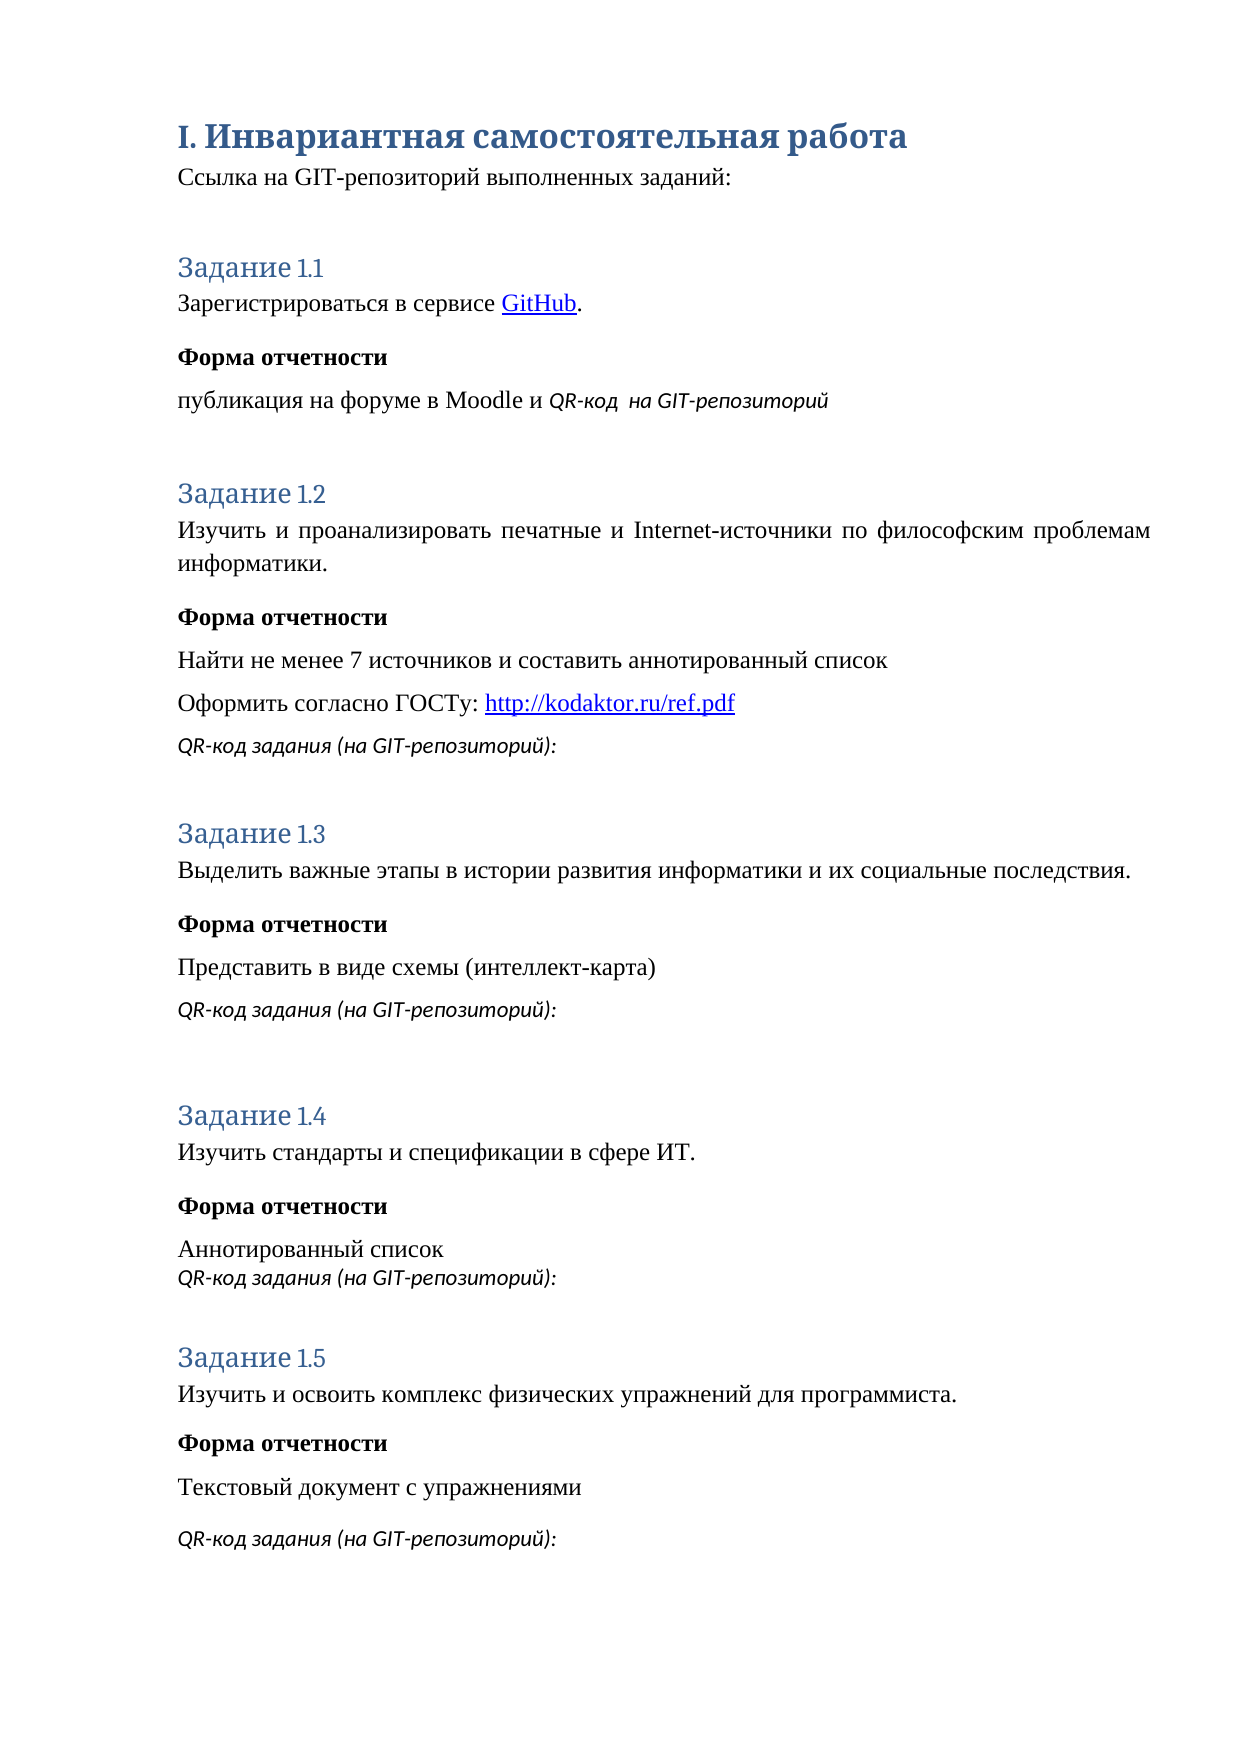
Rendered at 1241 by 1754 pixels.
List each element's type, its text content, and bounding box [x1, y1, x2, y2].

text QR-код задания (на GIT-репозиторий): [177, 731, 1152, 801]
text Изучить и освоить комплекс физических упражнений для программиста. [177, 1379, 1152, 1408]
text Оформить согласно ГОСТу: http://kodaktor.ru/ref.pdf [177, 688, 1152, 717]
text Найти не менее 7 источников и составить аннотированный список [177, 645, 1152, 674]
text публикация на форуме в Moodle и QR-код на GIT-репозиторий [177, 385, 1152, 414]
text Форма отчетности [177, 1428, 1152, 1457]
text Форма отчетности [177, 1191, 1152, 1220]
text Аннотированный список [177, 1234, 1152, 1263]
subtitle Задание 1.2 [177, 479, 1152, 511]
text Изучить стандарты и спецификации в сфере ИТ. [177, 1137, 1152, 1166]
text Зарегистрироваться в сервисе GitHub. [177, 288, 1152, 317]
subtitle Задание 1.4 [177, 1101, 1152, 1132]
text Форма отчетности [177, 602, 1152, 631]
text Изучить и проанализировать печатные и Internet-источники по философским проблемам информатики. [177, 515, 1152, 577]
text Ссылка на GIT-репозиторий выполненных заданий: [177, 162, 1152, 191]
text Текстовый документ с упражнениями [177, 1472, 1152, 1500]
text Форма отчетности [177, 342, 1152, 371]
subtitle Задание 1.1 [177, 253, 1152, 284]
text QR-код задания (на GIT-репозиторий): [177, 995, 1152, 1023]
subtitle Задание 1.3 [177, 819, 1152, 851]
subtitle Задание 1.5 [177, 1343, 1152, 1374]
text Представить в виде схемы (интеллект-карта) [177, 952, 1152, 981]
text Форма отчетности [177, 909, 1152, 938]
subtitle I. Инвариантная самостоятельная работа [177, 118, 1152, 156]
text QR-код задания (на GIT-репозиторий): [177, 1263, 1152, 1291]
text QR-код задания (на GIT-репозиторий): [177, 1524, 1152, 1552]
text Выделить важные этапы в истории развития информатики и их социальные последствия. [177, 855, 1152, 884]
